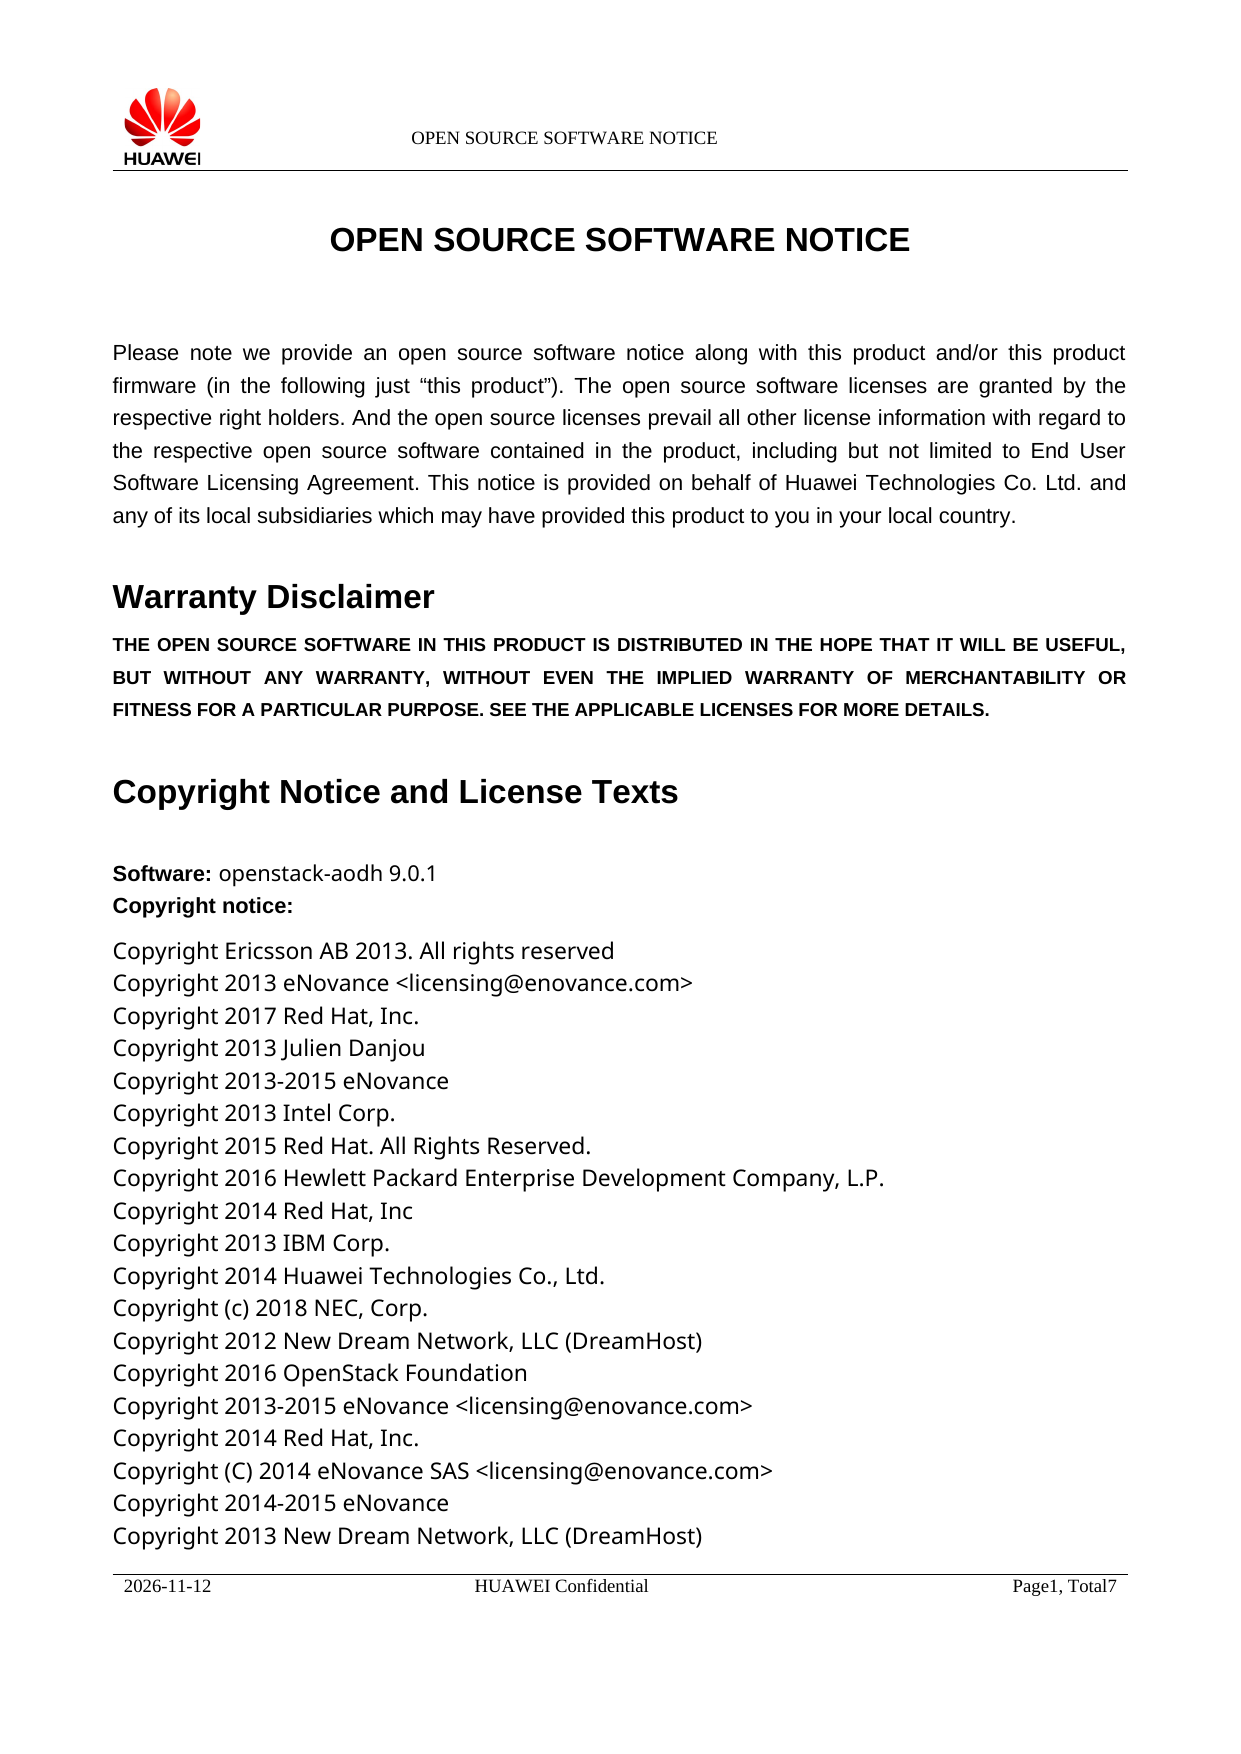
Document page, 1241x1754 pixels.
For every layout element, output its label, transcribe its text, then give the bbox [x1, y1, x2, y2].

text OPEN SOURCE SOFTWARE NOTICE [112, 206, 1128, 271]
text Copyright Notice and License Texts [112, 759, 1128, 824]
picture [124, 88, 201, 165]
title Software: openstack-aodh 9.0.1 [112, 856, 1128, 889]
text Warranty Disclaimer [112, 564, 1128, 629]
text Please note we provide an open source software notice along with this product and/or this product firmware (in the following just “this product”). The open source software licenses are granted by the respective right holders. And the open source licenses prevail all other license information with regard to the respective open source software contained in the product, including but not limited to End User Software Licensing Agreement. This notice is provided on behalf of Huawei Technologies Co. Ltd. and any of its local subsidiaries which may have provided this product to you in your local country. [112, 336, 1128, 531]
text Copyright notice: [112, 889, 1128, 921]
text The open source software in this product is distributed in the hope that it will be useful, but WITHOUT ANY WARRANTY, without even the implied warranty of MERCHANTABILITY or FITNESS FOR A PARTICULAR PURPOSE. See the applicable licenses for more details. [112, 629, 1128, 726]
